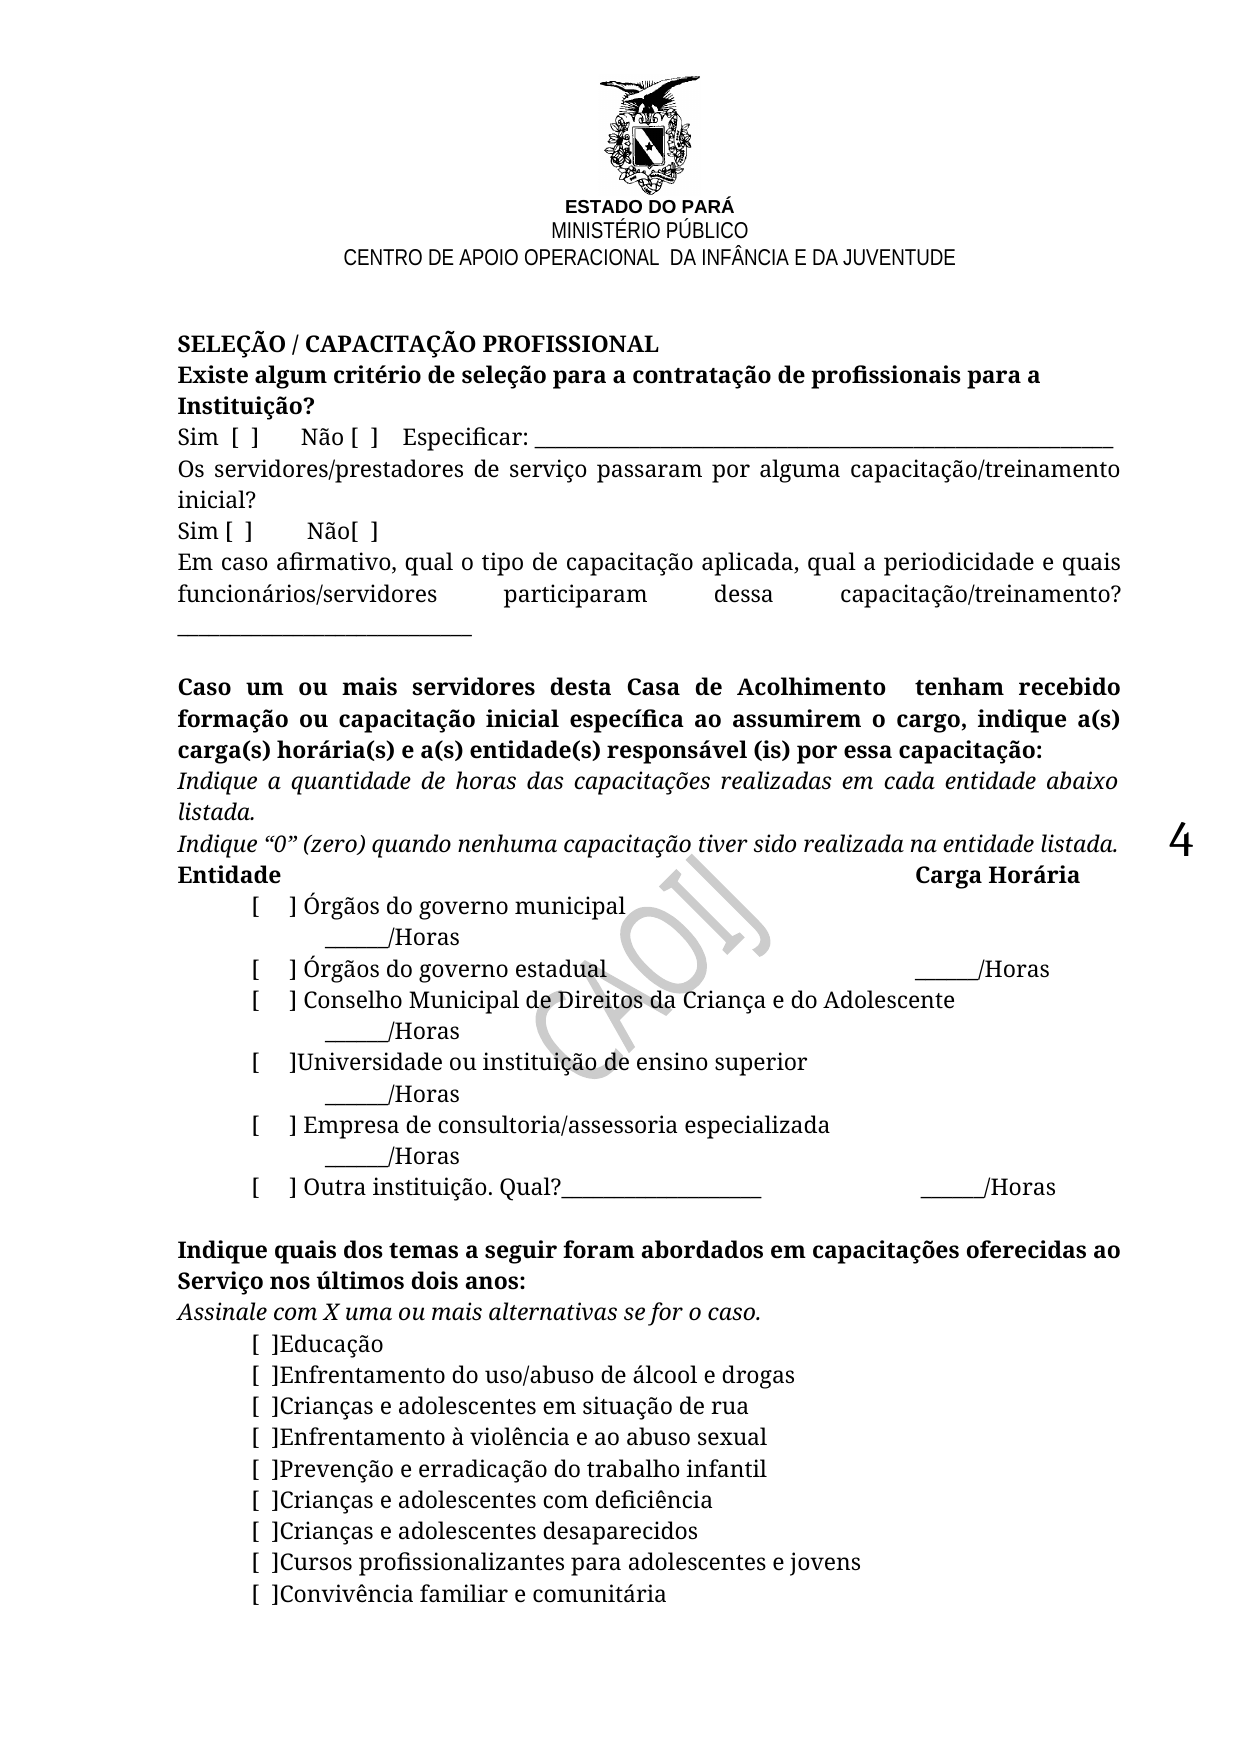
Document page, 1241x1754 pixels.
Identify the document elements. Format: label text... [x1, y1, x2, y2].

text [ ]Crianças e adolescentes em situação de rua [251, 1390, 1122, 1421]
text [ ] Conselho Municipal de Direitos da Criança e do Adolescente ______/Horas [251, 984, 1122, 1046]
text Indique quais dos temas a seguir foram abordados em capacitações oferecidas ao Serviço nos últimos dois anos: [177, 1234, 1122, 1296]
text Os servidores/prestadores de serviço passaram por alguma capacitação/treinamento inicial? [177, 452, 1122, 515]
text [ ]Crianças e adolescentes com deficiência [251, 1484, 1122, 1515]
text [ ]Prevenção e erradicação do trabalho infantil [251, 1452, 1122, 1484]
text [ ]Universidade ou instituição de ensino superior ______/Horas [251, 1046, 1122, 1109]
text Em caso afirmativo, qual o tipo de capacitação aplicada, qual a periodicidade e quais funcionários/servidores participaram dessa capacitação/treinamento?____________________________ [177, 546, 1122, 640]
text [ ]Educação [251, 1327, 1122, 1359]
text [ ] Empresa de consultoria/assessoria especializada ______/Horas [251, 1109, 1122, 1171]
text [ ]Enfrentamento à violência e ao abuso sexual [251, 1421, 1122, 1452]
text [ ]Crianças e adolescentes desaparecidos [251, 1515, 1122, 1546]
text [ ]Cursos profissionalizantes para adolescentes e jovens [251, 1546, 1122, 1577]
text [ ] Órgãos do governo municipal ______/Horas [251, 890, 1122, 952]
text [ ] Outra instituição. Qual?___________________ ______/Horas [251, 1171, 1122, 1202]
text [ ] Órgãos do governo estadual ______/Horas [251, 952, 1122, 984]
text [ ]Convivência familiar e comunitária [251, 1577, 1122, 1609]
text Caso um ou mais servidores desta Casa de Acolhimento tenham recebido formação ou capacitação inicial específica ao assumirem o cargo, indique a(s) carga(s) horária(s) e a(s) entidade(s) responsável (is) por essa capacitação: [177, 671, 1122, 765]
text Sim [ ] Não[ ] [177, 515, 1122, 546]
text Indique a quantidade de horas das capacitações realizadas em cada entidade abaixo listada. [177, 765, 1122, 827]
subtitle SELEÇÃO / CAPACITAÇÃO PROFISSIONAL [177, 327, 1122, 359]
text Entidade Carga Horária [177, 859, 1122, 890]
text Existe algum critério de seleção para a contratação de profissionais para a Instituição? [177, 359, 1122, 421]
text Indique “0” (zero) quando nenhuma capacitação tiver sido realizada na entidade listada. [177, 827, 1122, 859]
text Sim [ ] Não [ ] Especificar: _______________________________________________________ [177, 421, 1122, 452]
text Assinale com X uma ou mais alternativas se for o caso. [177, 1296, 1122, 1327]
text [ ]Enfrentamento do uso/abuso de álcool e drogas [251, 1359, 1122, 1390]
